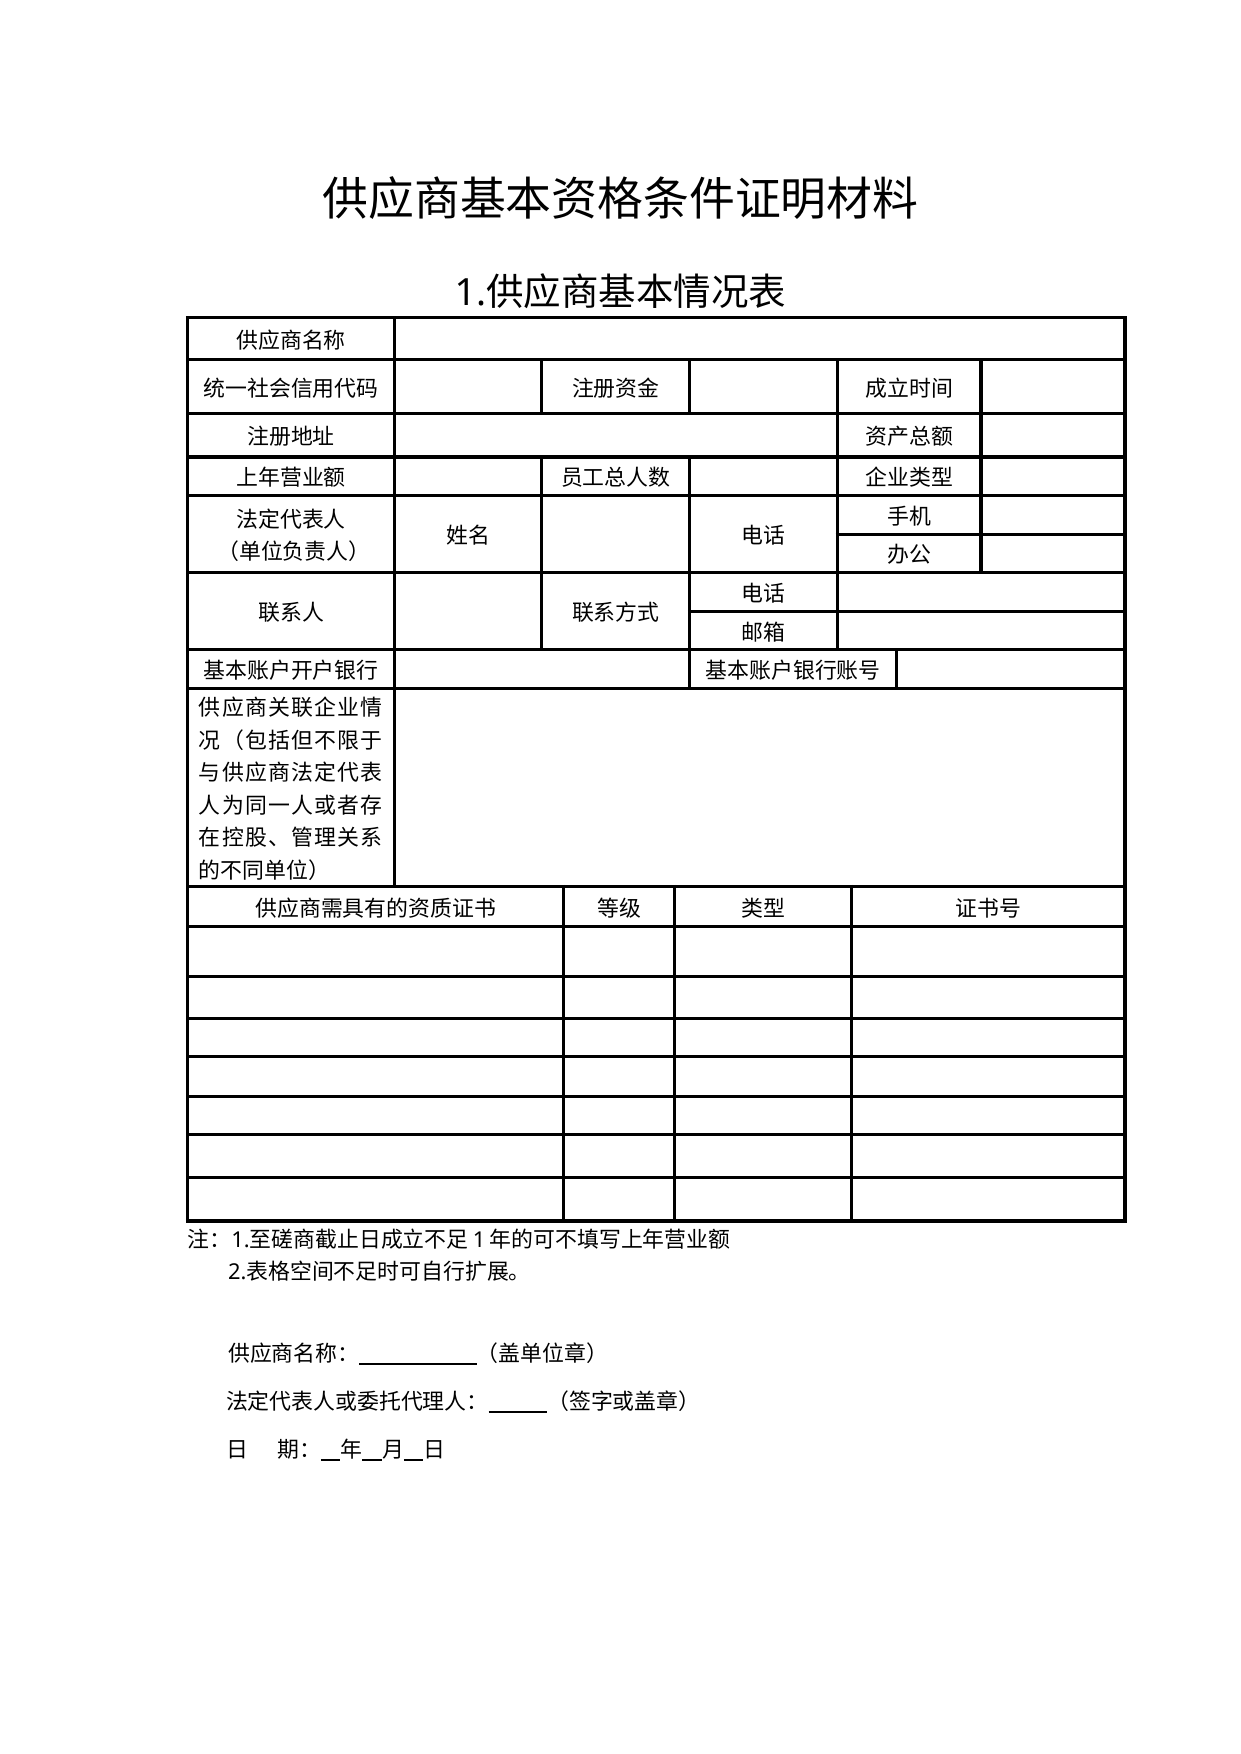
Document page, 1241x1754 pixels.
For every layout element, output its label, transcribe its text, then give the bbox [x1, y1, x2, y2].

table_cell [543, 497, 688, 571]
text 日 期： 年 月 日 [187, 1432, 1053, 1464]
table_cell 资产总额 [839, 415, 979, 455]
table_header 供应商名称 [189, 319, 393, 358]
table_cell [983, 536, 1123, 571]
table_cell 邮箱 [691, 613, 836, 648]
table_cell [853, 928, 1123, 974]
text 法定代表人或委托代理人： （签字或盖章） [187, 1383, 1053, 1416]
table_cell [676, 1020, 850, 1055]
table_cell [189, 1179, 562, 1219]
table_cell 上年营业额 [189, 459, 393, 494]
table_cell 证书号 [853, 888, 1123, 925]
table_cell 电话 [691, 574, 836, 609]
table_cell [691, 459, 836, 494]
table_cell [396, 651, 688, 687]
table_cell [983, 459, 1123, 494]
table_cell 联系人 [189, 574, 393, 648]
table_cell 供应商需具有的资质证书 [189, 888, 562, 925]
table_cell [983, 497, 1123, 532]
table_cell [396, 574, 540, 648]
table_cell [396, 361, 540, 412]
table_cell [853, 1058, 1123, 1095]
table_cell 类型 [676, 888, 850, 925]
text 供应商名称： （盖单位章） [187, 1336, 1053, 1368]
table_cell [853, 1179, 1123, 1219]
table_cell [983, 415, 1123, 455]
table_cell [189, 928, 562, 974]
table_cell [676, 1179, 850, 1219]
table_cell [853, 1098, 1123, 1132]
table_cell 电话 [691, 497, 836, 571]
table_cell [189, 978, 562, 1017]
table_cell 供应商关联企业情况（包括但不限于与供应商法定代表人为同一人或者存在控股、管理关系的不同单位） [189, 690, 393, 885]
table_cell [189, 1020, 562, 1055]
text 1.供应商基本情况表 [187, 261, 1053, 316]
table_cell 姓名 [396, 497, 540, 571]
table_cell 企业类型 [839, 459, 979, 494]
table_cell [565, 928, 673, 974]
table_cell [676, 928, 850, 974]
table_cell 基本账户开户银行 [189, 651, 393, 687]
table_cell 员工总人数 [543, 459, 688, 494]
table_cell [839, 574, 1123, 609]
table_cell [853, 1020, 1123, 1055]
table_cell [898, 651, 1123, 687]
text 注：1.至磋商截止日成立不足1年的可不填写上年营业额 [187, 1223, 1053, 1254]
table_cell [839, 613, 1123, 648]
table_cell [691, 361, 836, 412]
table_cell [396, 459, 540, 494]
table_cell [565, 978, 673, 1017]
table_cell [189, 1058, 562, 1095]
table_cell 等级 [565, 888, 673, 925]
text 2.表格空间不足时可自行扩展。 [187, 1254, 1053, 1286]
table_cell [565, 1179, 673, 1219]
table_cell 注册资金 [543, 361, 688, 412]
table_cell [676, 1058, 850, 1095]
table_cell 注册地址 [189, 415, 393, 455]
text 供应商基本资格条件证明材料 [187, 162, 1053, 228]
table_cell [983, 361, 1123, 412]
table_cell [853, 978, 1123, 1017]
table_cell 法定代表人 （单位负责人） [189, 497, 393, 571]
table_cell [676, 1098, 850, 1132]
table_cell 手机 [839, 497, 979, 532]
table_cell [396, 415, 836, 455]
table_cell [676, 1136, 850, 1176]
table_cell [565, 1058, 673, 1095]
table_cell 联系方式 [543, 574, 688, 648]
table_cell [565, 1098, 673, 1132]
table_cell [565, 1136, 673, 1176]
table_cell 统一社会信用代码 [189, 361, 393, 412]
table_cell 办公 [839, 536, 979, 571]
table_cell [853, 1136, 1123, 1176]
table_cell [189, 1098, 562, 1132]
table_cell [565, 1020, 673, 1055]
table_cell [189, 1136, 562, 1176]
table_header [396, 319, 1123, 358]
table_cell 成立时间 [839, 361, 979, 412]
table_cell [676, 978, 850, 1017]
table_cell 基本账户银行账号 [691, 651, 895, 687]
table_cell [396, 690, 1123, 885]
